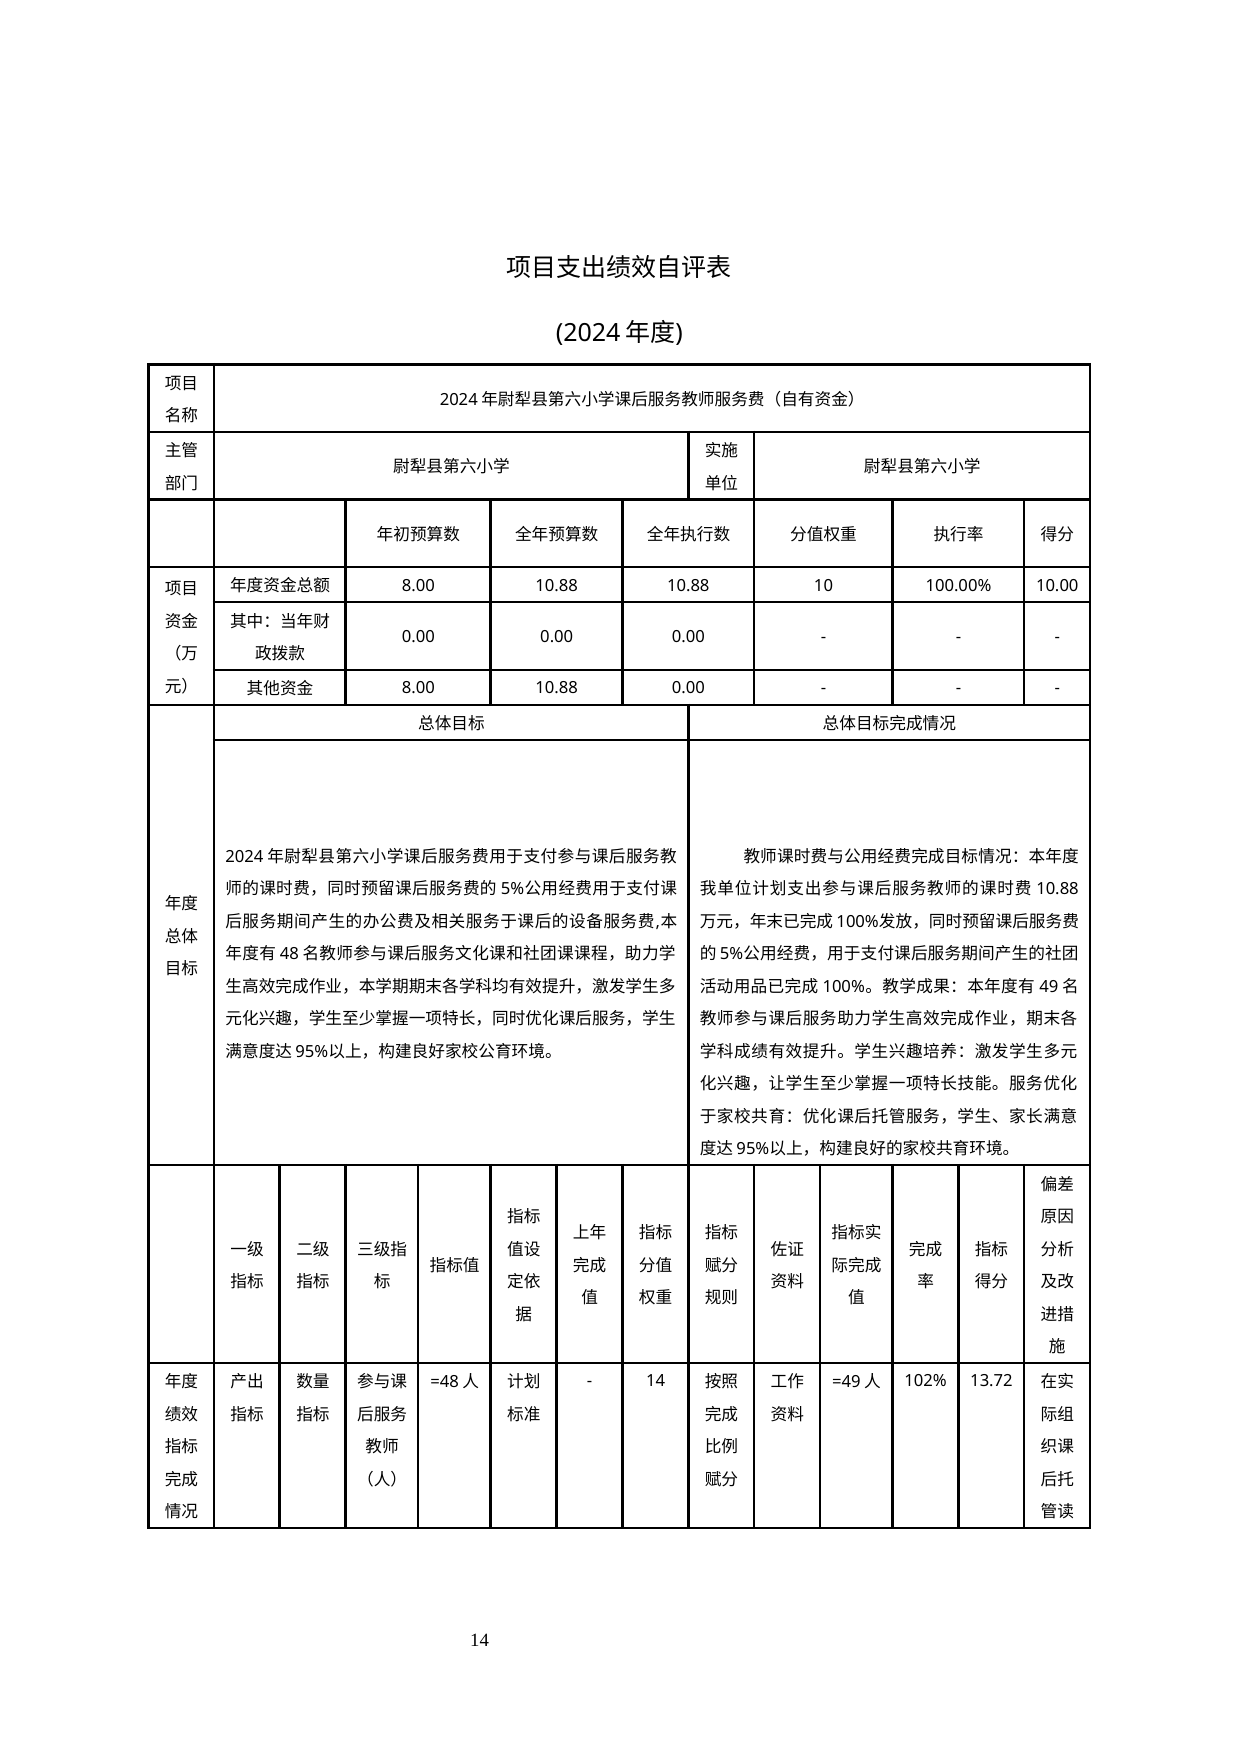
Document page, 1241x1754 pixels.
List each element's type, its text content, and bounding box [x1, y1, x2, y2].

table_cell 二级指标 [281, 1166, 344, 1361]
table_cell 其他资金 [215, 671, 344, 703]
table_cell 年度绩效指标完成情况 [150, 1364, 213, 1526]
table_cell 上年完成值 [558, 1166, 621, 1361]
table_cell 数量指标 [281, 1364, 344, 1526]
table_cell 2024年尉犁县第六小学课后服务费用于支付参与课后服务教师的课时费，同时预留课后服务费的5%公用经费用于支付课后服务期间产生的办公费及相关服务于课后的设备服务费,本年度有48名教师参与课后服务文化课和社团课课程，助力学生高效完成作业，本学期期末各学科均有效提升，激发学生多元化兴趣，学生至少掌握一项特长，同时优化课后服务，学生满意度达95%以上，构建良好家校公育环境。 [215, 741, 687, 1164]
table_cell 参与课后服务教师（人） [347, 1364, 417, 1526]
table_cell 产出指标 [215, 1364, 278, 1526]
table_cell 100.00% [894, 568, 1023, 601]
table_cell 14 [624, 1364, 687, 1526]
table_cell =48人 [419, 1364, 489, 1526]
table_cell 指标赋分规则 [690, 1166, 753, 1361]
table_cell - [1025, 671, 1089, 703]
table_header 项目支出绩效自评表 [148, 233, 1090, 298]
table_cell 指标实际完成值 [821, 1166, 891, 1361]
table_cell 一级指标 [215, 1166, 278, 1361]
table_cell 实施单位 [690, 433, 753, 498]
table_cell 2024年尉犁县第六小学课后服务教师服务费（自有资金） [215, 366, 1089, 431]
table_cell 指标分值权重 [624, 1166, 687, 1361]
table_cell 102% [894, 1364, 957, 1526]
table_cell 主管部门 [150, 433, 213, 498]
table_cell 项目资金 （万元） [150, 568, 213, 703]
table_cell 指标值 [419, 1166, 489, 1361]
table_cell 按照完成比例赋分 [690, 1364, 753, 1526]
table_cell 10.88 [492, 671, 621, 703]
table_cell 执行率 [894, 501, 1023, 566]
table_cell - [755, 603, 891, 668]
table_cell 总体目标 [215, 706, 687, 739]
table_cell 其中：当年财政拨款 [215, 603, 344, 668]
table_cell 0.00 [347, 603, 489, 668]
table_cell 偏差原因分析及改进措施 [1025, 1166, 1089, 1361]
table_cell - [558, 1364, 621, 1526]
table_cell - [755, 671, 891, 703]
table_cell =49人 [821, 1364, 891, 1526]
table_cell [150, 1166, 213, 1361]
table_cell 指标得分 [960, 1166, 1023, 1361]
table_cell 10.88 [624, 568, 753, 601]
table_cell 完成率 [894, 1166, 957, 1361]
table_cell 全年预算数 [492, 501, 621, 566]
table_cell 年度资金总额 [215, 568, 344, 601]
table_cell 全年执行数 [624, 501, 753, 566]
table_cell 三级指标 [347, 1166, 417, 1361]
table_cell 0.00 [624, 603, 753, 668]
table_cell 总体目标完成情况 [690, 706, 1089, 739]
table_cell 8.00 [347, 671, 489, 703]
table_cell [1025, 1364, 1089, 1526]
table_cell 得分 [1025, 501, 1089, 566]
table_cell 年度总体目标 [150, 706, 213, 1164]
table_cell 尉犁县第六小学 [755, 433, 1089, 498]
table_cell 佐证资料 [755, 1166, 819, 1361]
table_cell 10.00 [1025, 568, 1089, 601]
table_cell 项目名称 [150, 366, 213, 431]
table_cell 10 [755, 568, 891, 601]
table_cell 尉犁县第六小学 [215, 433, 687, 498]
table_cell 分值权重 [755, 501, 891, 566]
table_cell (2024年度) [148, 298, 1090, 363]
table_cell 0.00 [624, 671, 753, 703]
table_cell 8.00 [347, 568, 489, 601]
table_cell 13.72 [960, 1364, 1023, 1526]
table_cell 10.88 [492, 568, 621, 601]
table_cell - [894, 603, 1023, 668]
table_cell 年初预算数 [347, 501, 489, 566]
table_cell 工作资料 [755, 1364, 819, 1526]
table_cell 指标值设定依据 [492, 1166, 555, 1361]
table_cell 0.00 [492, 603, 621, 668]
table_cell 计划标准 [492, 1364, 555, 1526]
table_cell [215, 501, 344, 566]
table_cell - [1025, 603, 1089, 668]
table_cell - [894, 671, 1023, 703]
table_cell 教师课时费与公用经费完成目标情况：本年度我单位计划支出参与课后服务教师的课时费10.88万元，年末已完成100%发放，同时预留课后服务费的5%公用经费，用于支付课后服务期间产生的社团活动用品已完成100%。教学成果：本年度有49名教师参与课后服务助力学生高效完成作业，期末各学科成绩有效提升。学生兴趣培养：激发学生多元化兴趣，让学生至少掌握一项特长技能。服务优化于家校共育：优化课后托管服务，学生、家长满意度达95%以上，构建良好的家校共育环境。 [690, 741, 1089, 1164]
table_cell [150, 501, 213, 566]
